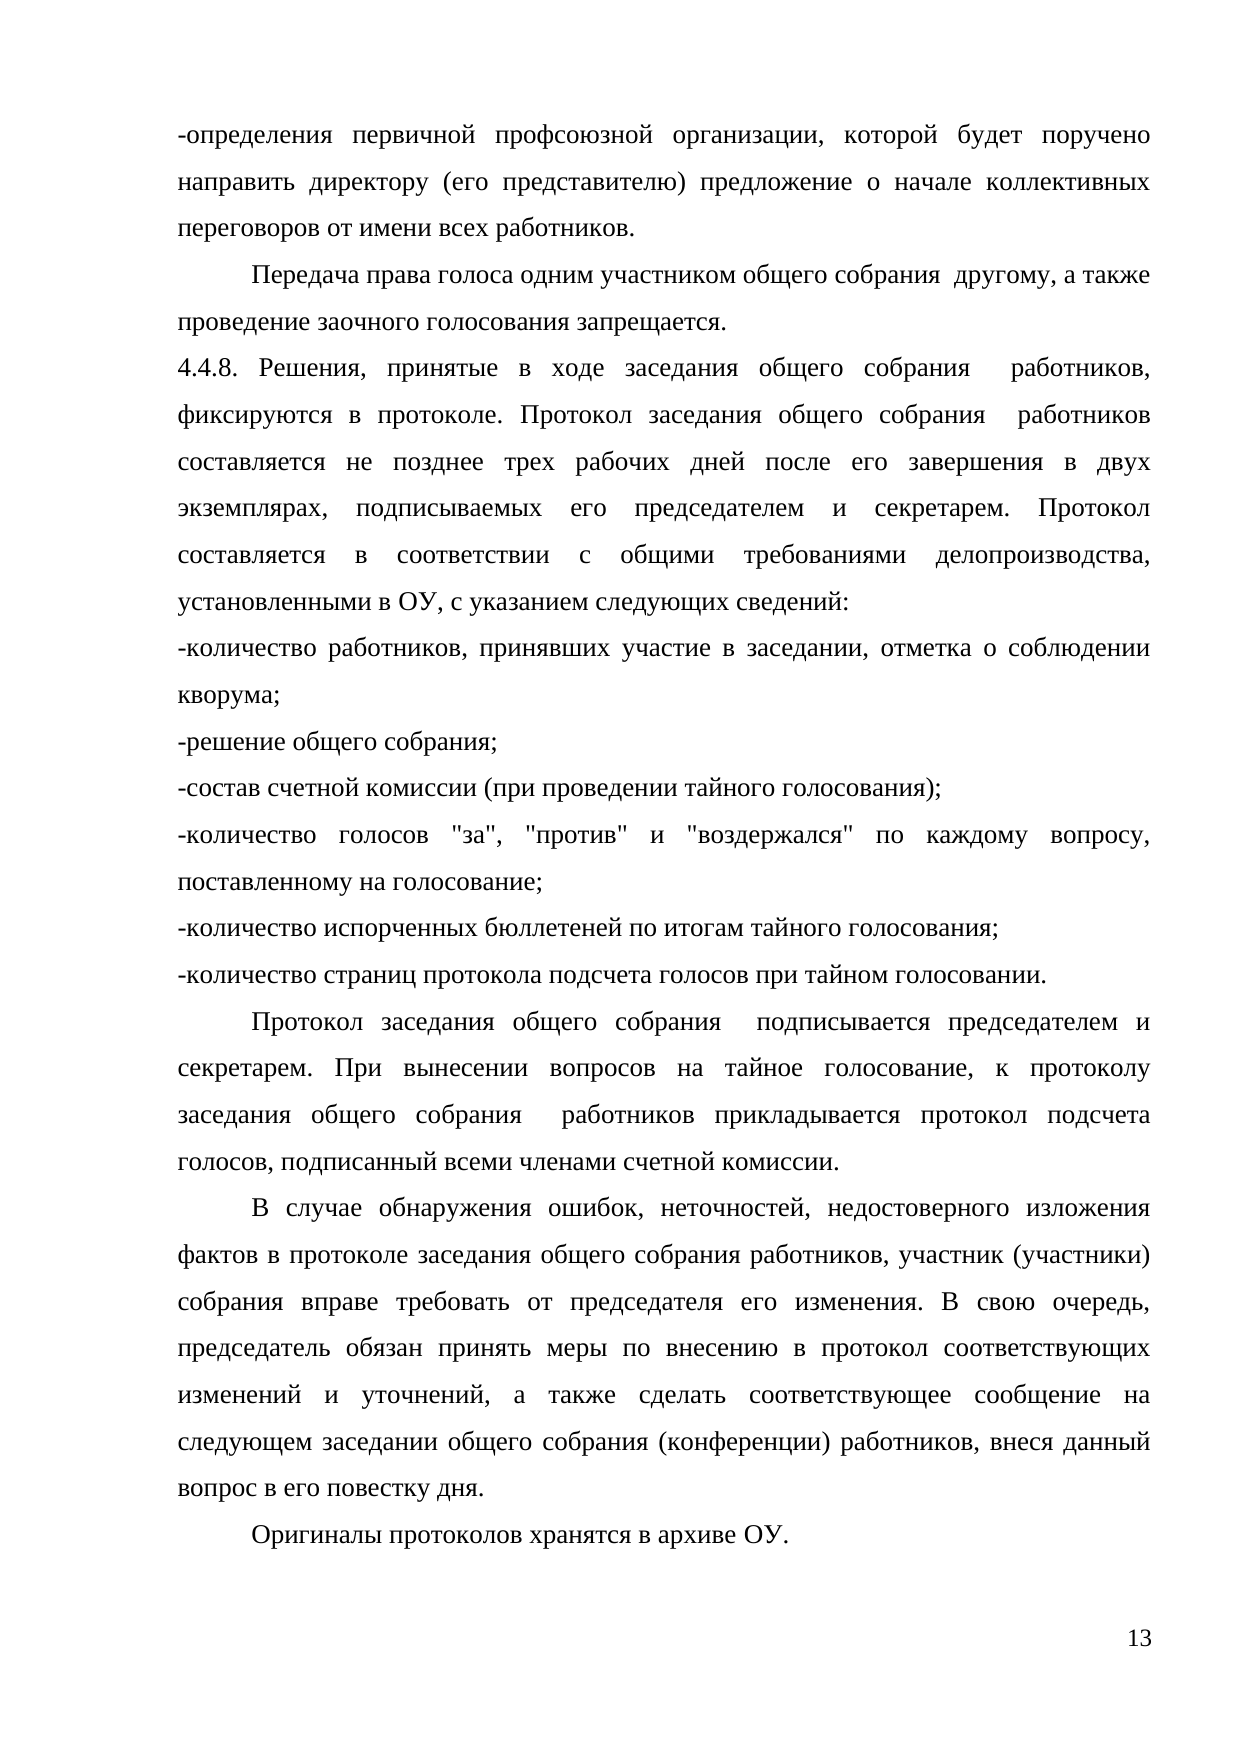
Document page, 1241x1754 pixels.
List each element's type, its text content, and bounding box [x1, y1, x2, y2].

text Передача права голоса одним участником общего собрания другому, а также проведение заочного голосования запрещается. [177, 258, 1152, 336]
text Протокол заседания общего собрания подписывается председателем и секретарем. При вынесении вопросов на тайное голосование, к протоколу заседания общего собрания работников прикладывается протокол подсчета голосов, подписанный всеми членами счетной комиссии. [177, 1005, 1152, 1176]
text -состав счетной комиссии (при проведении тайного голосования); [177, 771, 1152, 803]
list -определения первичной профсоюзной организации, которой будет поручено направить директору (его представителю) предложение о начале коллективных переговоров от имени всех работников. [177, 118, 1152, 243]
text -количество страниц протокола подсчета голосов при тайном голосовании. [177, 958, 1152, 989]
text -решение общего собрания; [177, 725, 1152, 756]
text Оригиналы протоколов хранятся в архиве ОУ. [177, 1518, 1152, 1549]
text В случае обнаружения ошибок, неточностей, недостоверного изложения фактов в протоколе заседания общего собрания работников, участник (участники) собрания вправе требовать от председателя его изменения. В свою очередь, председатель обязан принять меры по внесению в протокол соответствующих изменений и уточнений, а также сделать соответствующее сообщение на следующем заседании общего собрания (конференции) работников, внеся данный вопрос в его повестку дня. [177, 1191, 1152, 1503]
text -количество работников, принявших участие в заседании, отметка о соблюдении кворума; [177, 631, 1152, 709]
text -количество голосов "за", "против" и "воздержался" по каждому вопросу, поставленному на голосование; [177, 818, 1152, 896]
text -количество испорченных бюллетеней по итогам тайного голосования; [177, 911, 1152, 943]
text 4.4.8. Решения, принятые в ходе заседания общего собрания работников, фиксируются в протоколе. Протокол заседания общего собрания работников составляется не позднее трех рабочих дней после его завершения в двух экземплярах, подписываемых его председателем и секретарем. Протокол составляется в соответствии с общими требованиями делопроизводства, установленными в ОУ, с указанием следующих сведений: [177, 351, 1152, 616]
